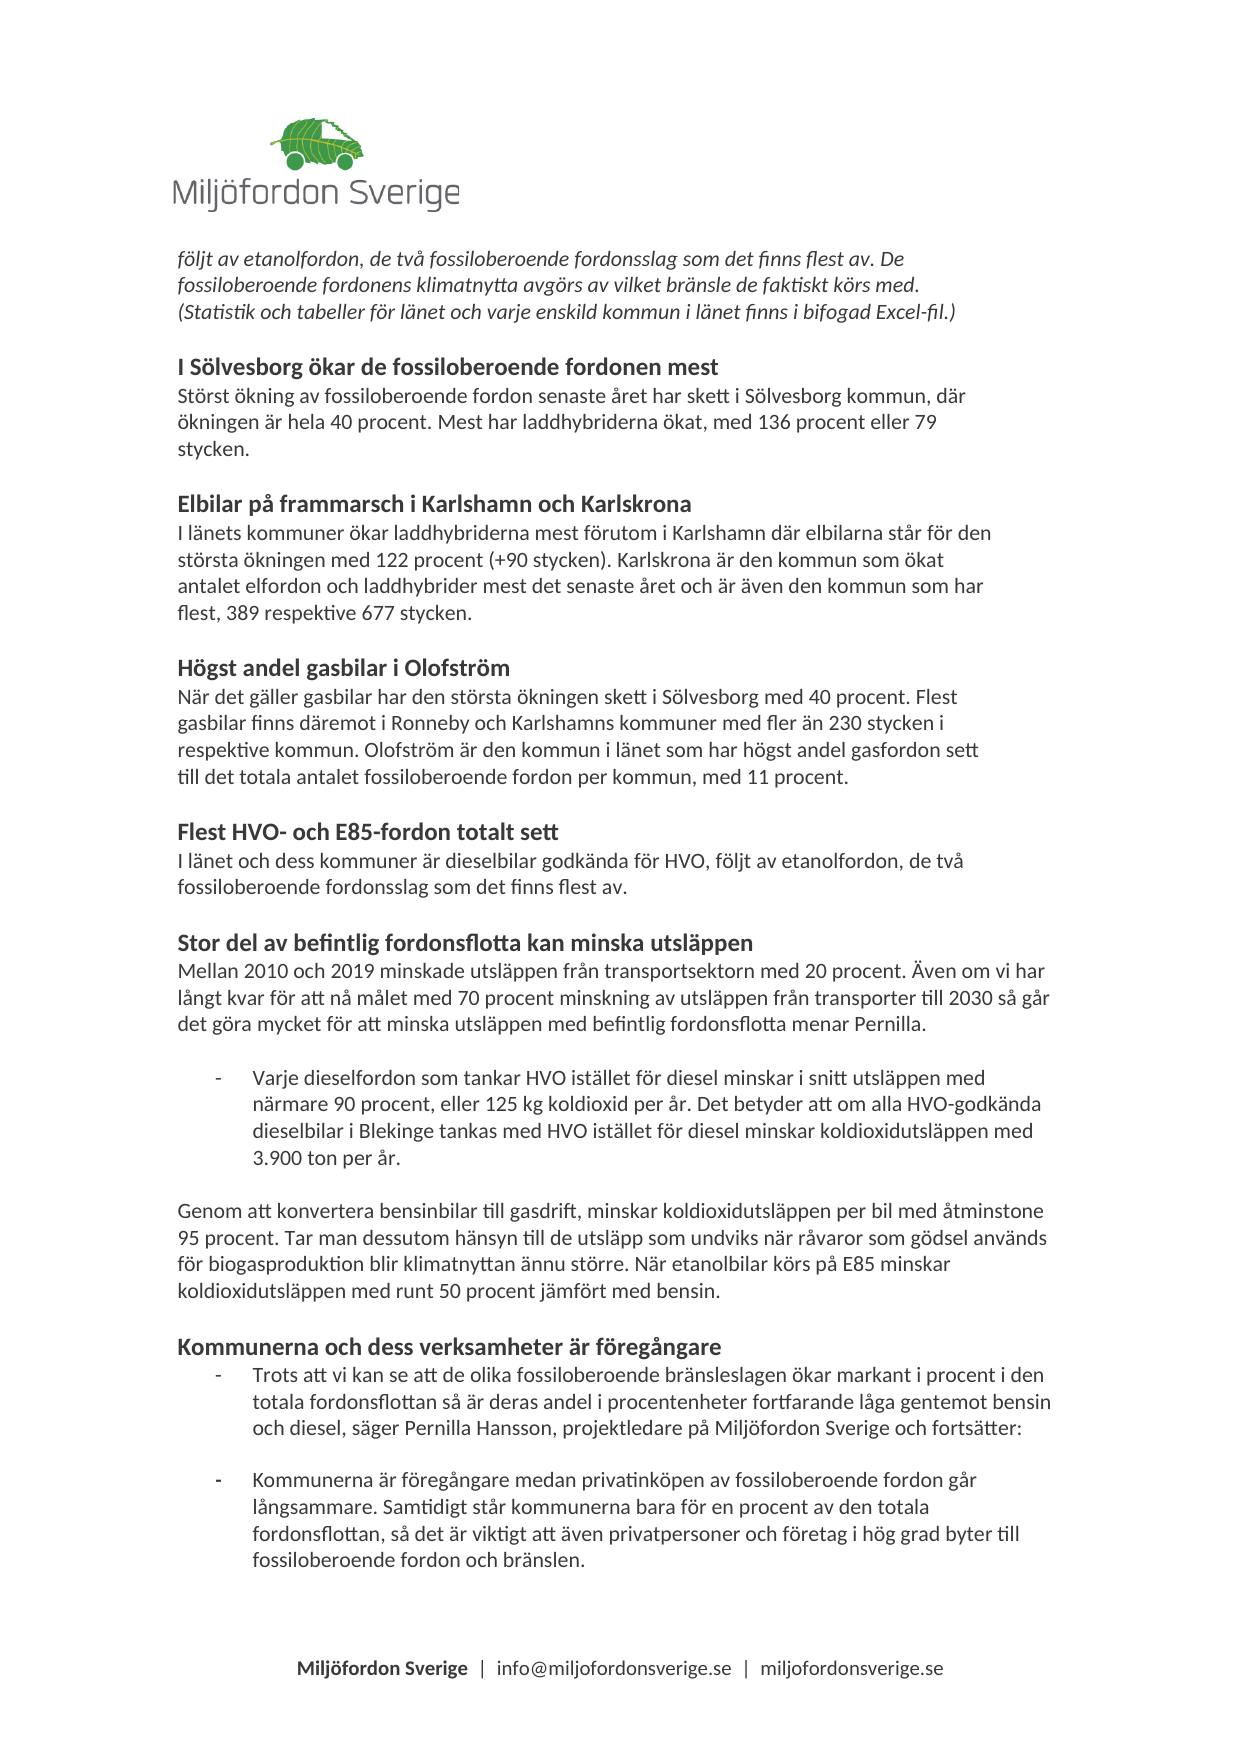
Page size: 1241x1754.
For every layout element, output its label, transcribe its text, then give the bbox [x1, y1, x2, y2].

text Störst ökning av fossiloberoende fordon senaste året har skett i Sölvesborg kommun, där ökningen är hela 40 procent. Mest har laddhybriderna ökat, med 136 procent eller 79 stycken. [177, 382, 1004, 462]
text Elbilar på frammarsch i Karlshamn och Karlskrona [177, 488, 1004, 519]
text I länet och dess kommuner är dieselbilar godkända för HVO, följt av etanolfordon, de två fossiloberoende fordonsslag som det finns flest av. [177, 847, 1063, 900]
text Högst andel gasbilar i Olofström [177, 652, 1004, 683]
text I länets kommuner ökar laddhybriderna mest förutom i Karlshamn där elbilarna står för den största ökningen med 122 procent (+90 stycken). Karlskrona är den kommun som ökat antalet elfordon och laddhybrider mest det senaste året och är även den kommun som har flest, 389 respektive 677 stycken. [177, 519, 1004, 626]
text Kommunerna och dess verksamheter är föregångare [177, 1331, 1004, 1361]
list Varje dieselfordon som tankar HVO istället för diesel minskar i snitt utsläppen med närmare 90 procent, eller 125 kg koldioxid per år. Det betyder att om alla HVO-godkända dieselbilar i Blekinge tankas med HVO istället för diesel minskar koldioxidutsläppen med 3.900 ton per år. [215, 1064, 1063, 1171]
picture [173, 118, 460, 212]
list Mellan 2010 och 2019 minskade utsläppen från transportsektorn med 20 procent. Även om vi har långt kvar för att nå målet med 70 procent minskning av utsläppen från transporter till 2030 så går det göra mycket för att minska utsläppen med befintlig fordonsflotta menar Pernilla. [177, 957, 1063, 1037]
text När det gäller gasbilar har den största ökningen skett i Sölvesborg med 40 procent. Flest gasbilar finns däremot i Ronneby och Karlshamns kommuner med fler än 230 stycken i respektive kommun. Olofström är den kommun i länet som har högst andel gasfordon sett till det totala antalet fossiloberoende fordon per kommun, med 11 procent. [177, 683, 1004, 789]
list Stor del av befintlig fordonsflotta kan minska utsläppen [177, 927, 1063, 957]
text I Sölvesborg ökar de fossiloberoende fordonen mest [177, 351, 1004, 382]
text Flest HVO- och E85-fordon totalt sett [177, 816, 1063, 847]
list Kommunerna är föregångare medan privatinköpen av fossiloberoende fordon går långsammare. Samtidigt står kommunerna bara för en procent av den totala fordonsflottan, så det är viktigt att även privatpersoner och företag i hög grad byter till fossiloberoende fordon och bränslen. [215, 1466, 1063, 1573]
text (Statistik och tabeller för länet och varje enskild kommun i länet finns i bifogad Excel-fil.) [177, 298, 1004, 325]
list Trots att vi kan se att de olika fossiloberoende bränsleslagen ökar markant i procent i den totala fordonsflottan så är deras andel i procentenheter fortfarande låga gentemot bensin och diesel, säger Pernilla Hansson, projektledare på Miljöfordon Sverige och fortsätter: [215, 1361, 1063, 1441]
text Genom att konvertera bensinbilar till gasdrift, minskar koldioxidutsläppen per bil med åtminstone 95 procent. Tar man dessutom hänsyn till de utsläpp som undviks när råvaror som gödsel används för biogasproduktion blir klimatnyttan ännu större. När etanolbilar körs på E85 minskar koldioxidutsläppen med runt 50 procent jämfört med bensin. [177, 1197, 1063, 1304]
